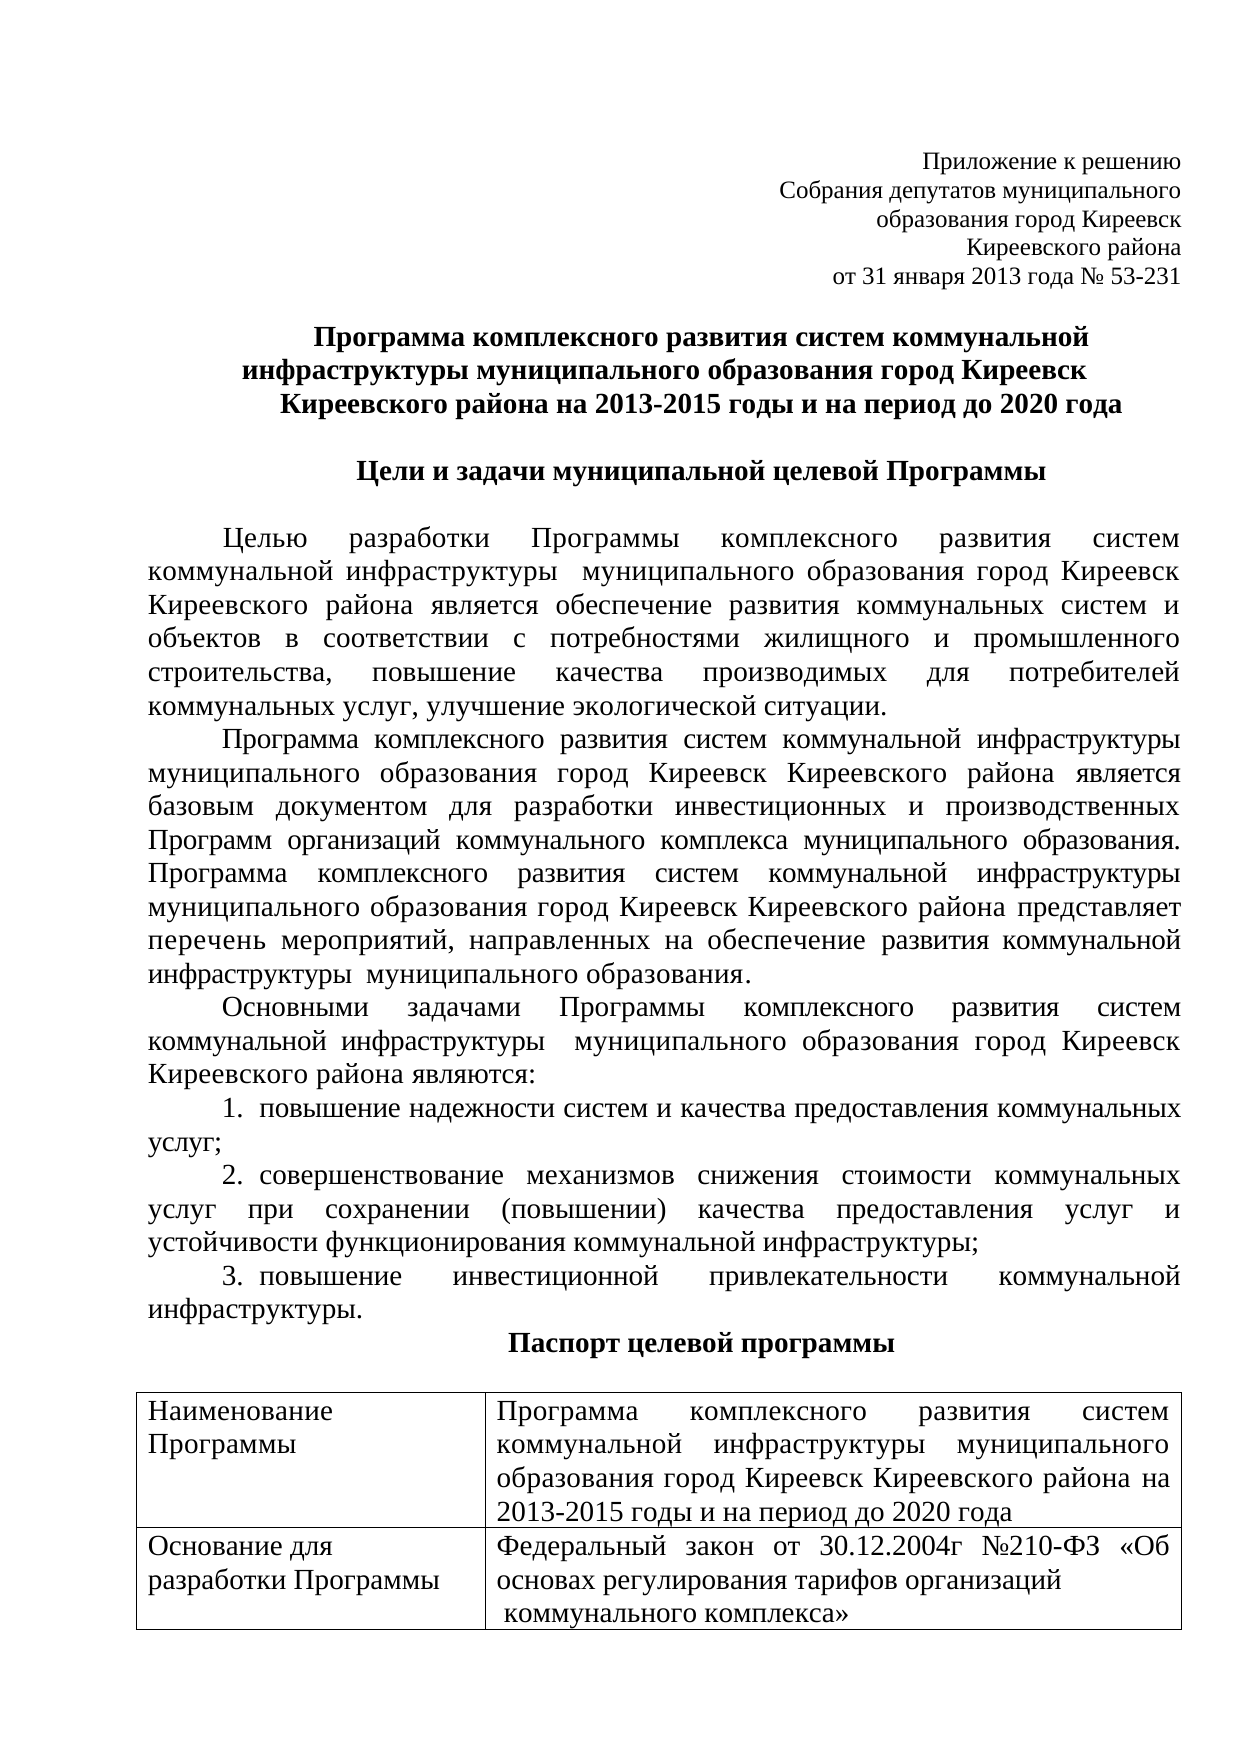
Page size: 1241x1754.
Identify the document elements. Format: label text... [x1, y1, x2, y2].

text от 31 января 2013 года № 53-231 [753, 261, 1181, 290]
text Приложение к решению Собрания депутатов муниципального образования город Киреевск Киреевского района [753, 146, 1181, 261]
table_cell Основание для разработки Программы [137, 1528, 485, 1629]
list повышение надежности систем и качества предоставления коммунальных услуг; [148, 1090, 1181, 1157]
text Программа комплексного развития систем коммунальной инфраструктуры муниципального образования город Киреевск Киреевского района является базовым документом для разработки инвестиционных и производственных Программ организаций коммунального комплекса муниципального образования. Программа комплексного развития систем коммунальной инфраструктуры муниципального образования город Киреевск Киреевского района представляет перечень мероприятий, направленных на обеспечение развития коммунальной инфраструктуры муниципального образования. [148, 721, 1181, 989]
table_header Наименование Программы [137, 1393, 485, 1527]
text Основными задачами Программы комплексного развития систем коммунальной инфраструктуры муниципального образования город Киреевск Киреевского района являются: [148, 989, 1181, 1090]
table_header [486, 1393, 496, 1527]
text Цели и задачи муниципальной целевой Программы [148, 453, 1181, 486]
list повышение инвестиционной привлекательности коммунальной инфраструктуры. [148, 1258, 1181, 1325]
text Целью разработки Программы комплексного развития систем коммунальной инфраструктуры муниципального образования город Киреевск Киреевского района является обеспечение развития коммунальных систем и объектов в соответствии с потребностями жилищного и промышленного строительства, повышение качества производимых для потребителей коммунальных услуг, улучшение экологической ситуации. [148, 520, 1181, 721]
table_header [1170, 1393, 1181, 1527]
text Киреевского района на 2013-2015 годы и на период до [148, 386, 1181, 419]
text Паспорт целевой программы [148, 1325, 1181, 1358]
list совершенствование механизмов снижения стоимости коммунальных услуг при сохранении (повышении) качества предоставления услуг и устойчивости функционирования коммунальной инфраструктуры; [148, 1157, 1181, 1258]
table_cell Федеральный закон от 30.12.2004г №210-ФЗ «Об основах регулирования тарифов организаций коммунального комплекса» [486, 1528, 1181, 1629]
text Программа комплексного развития систем коммунальной инфраструктуры муниципального образования город Киреевск [148, 319, 1181, 386]
